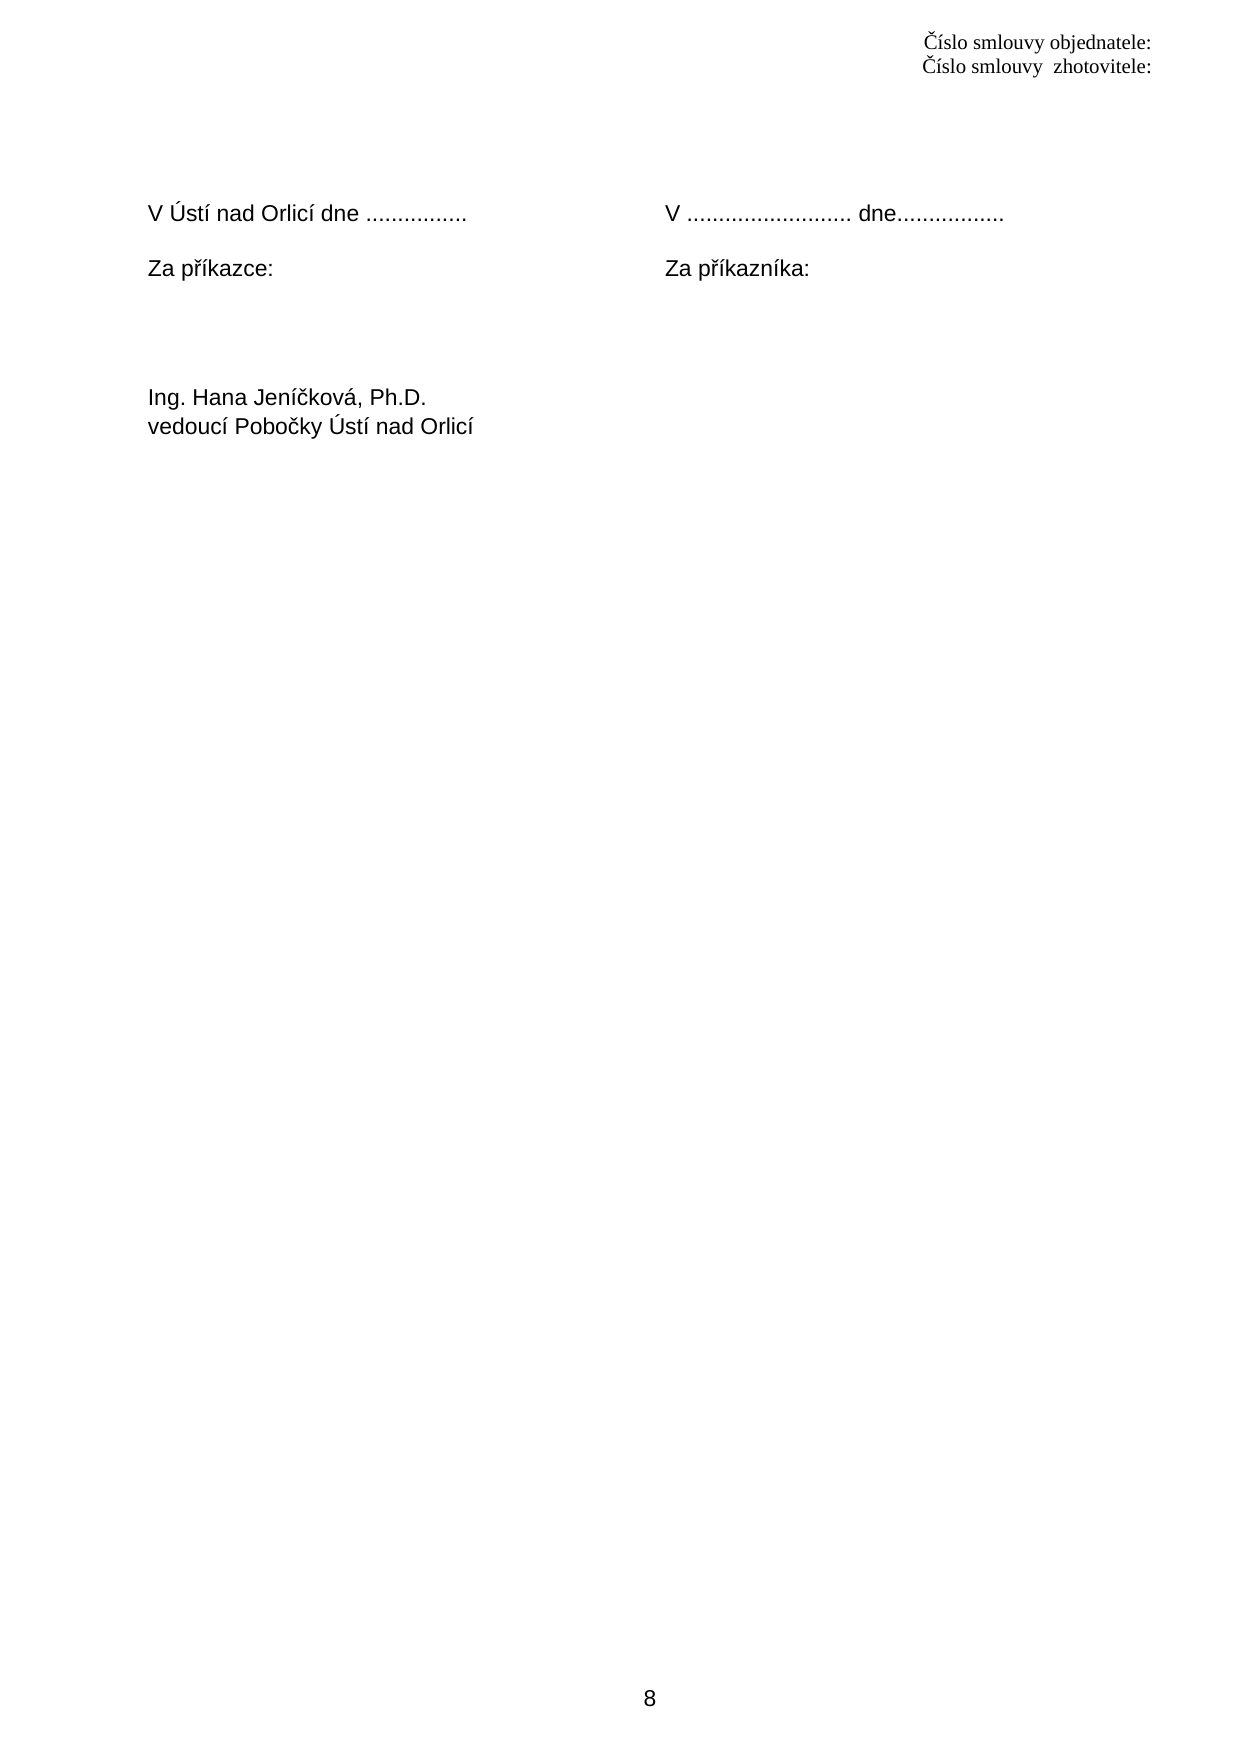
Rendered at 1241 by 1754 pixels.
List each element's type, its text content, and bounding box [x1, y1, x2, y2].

text Za příkazce: Za příkazníka: [148, 253, 1152, 282]
text V Ústí nad Orlicí dne ................ V .......................... dne................. [148, 200, 1152, 227]
text Ing. Hana Jeníčková, Ph.D. [148, 382, 1152, 411]
text vedoucí Pobočky Ústí nad Orlicí [148, 411, 1152, 440]
